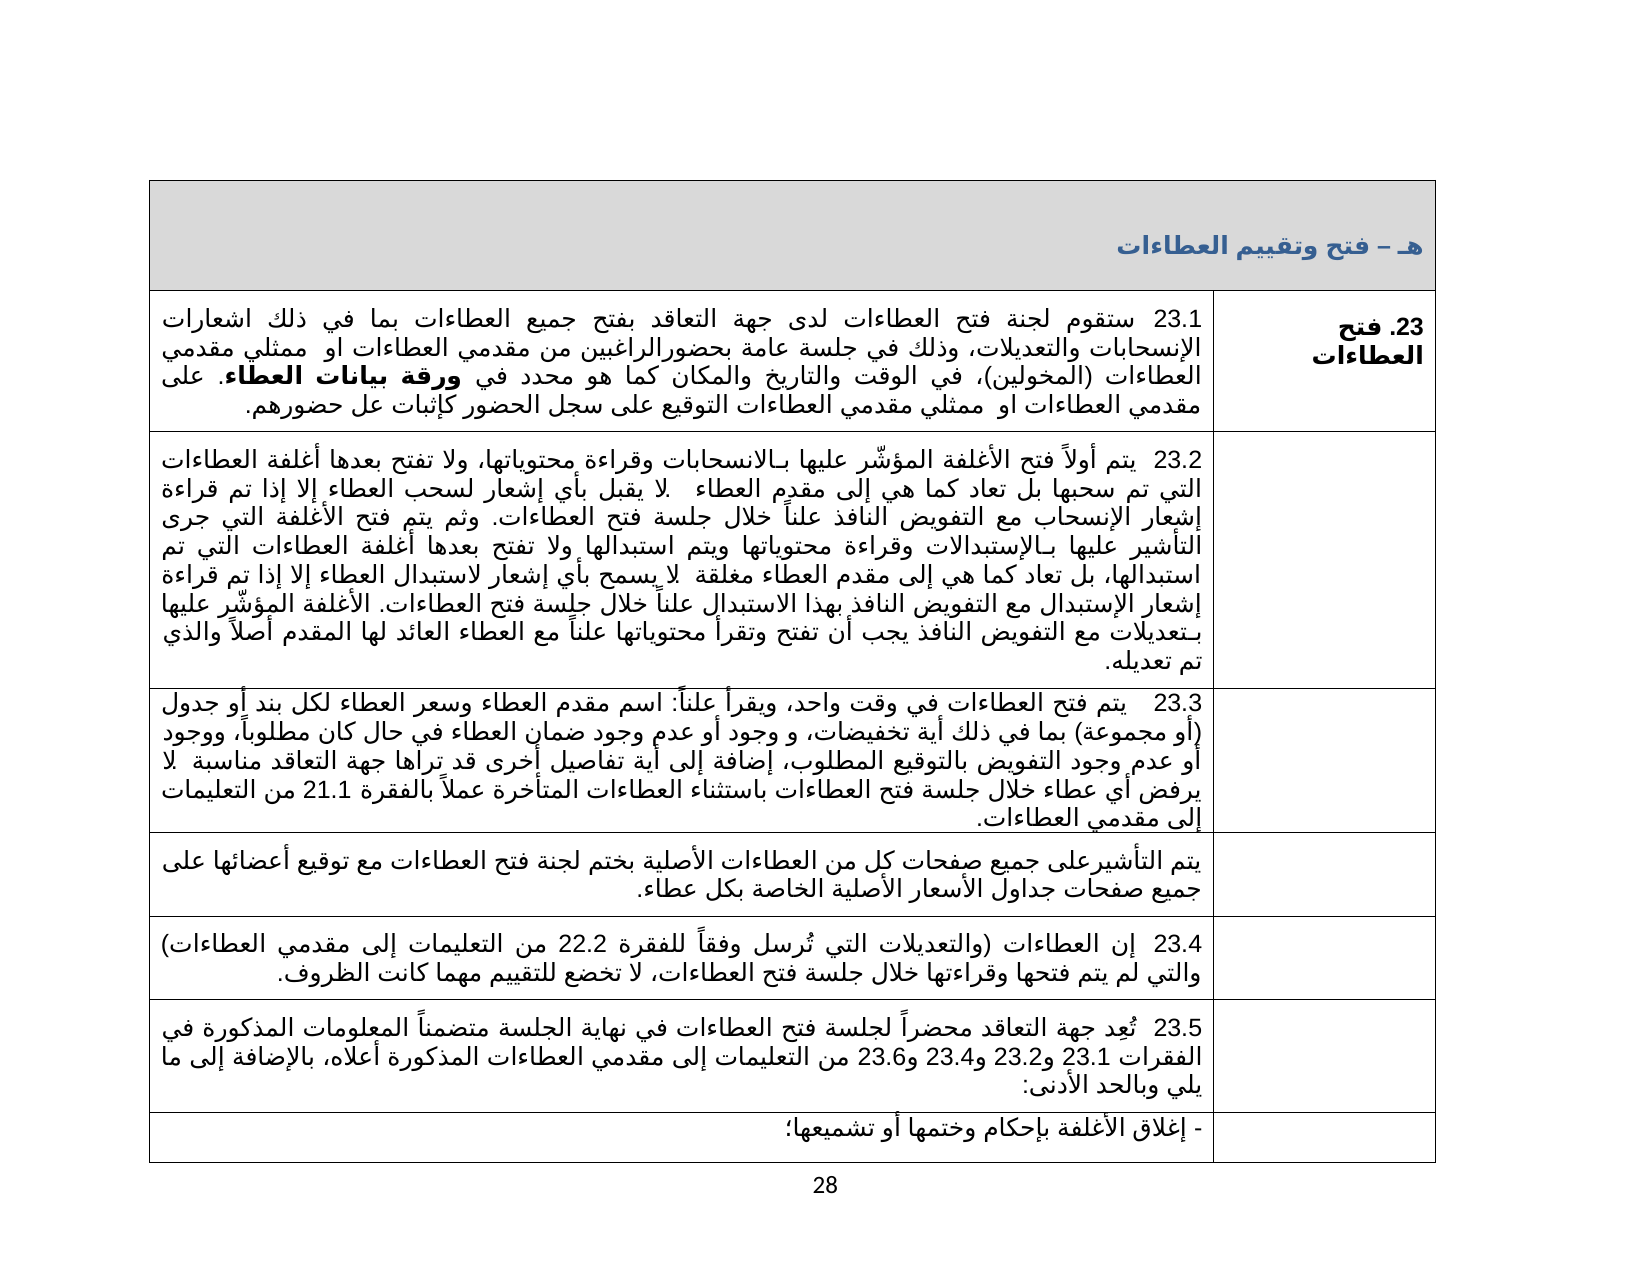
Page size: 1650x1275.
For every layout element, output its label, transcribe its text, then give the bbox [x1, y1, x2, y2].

table_cell 23.4 إن العطاءات (والتعديلات التي تُرسل وفقاً للفقرة 22.2 من التعليمات إلى مقدمي العطاءات) والتي لم يتم فتحها وقراءتها خلال جلسة فتح العطاءات، لا تخضع للتقييم مهما كانت الظروف. [150, 917, 1213, 999]
table_cell 23.1 ستقوم لجنة فتح العطاءات لدى جهة التعاقد بفتح جميع العطاءات بما في ذلك اشعارات الإنسحابات والتعديلات، وذلك في جلسة عامة بحضورالراغبين من مقدمي العطاءات او ممثلي مقدمي العطاءات (المخولين)، في الوقت والتاريخ والمكان كما هو محدد في ورقة بيانات العطاء. على مقدمي العطاءات او ممثلي مقدمي العطاءات التوقيع على سجل الحضور كإثبات عل حضورهم. [150, 291, 1213, 431]
table_cell 23.5 تُعِد جهة التعاقد محضراً لجلسة فتح العطاءات في نهاية الجلسة متضمناً المعلومات المذكورة في الفقرات 23.1 و23.2 و23.4 و23.6 من التعليمات إلى مقدمي العطاءات المذكورة أعلاه، بالإضافة إلى ما يلي وبالحد الأدنى: [150, 1000, 1213, 1112]
table_cell 23.3 يتم فتح العطاءات في وقت واحد، ويقرأ علناً: اسم مقدم العطاء وسعر العطاء لكل بند أو جدول (أو مجموعة) بما في ذلك أية تخفيضات، و وجود أو عدم وجود ضمان العطاء في حال كان مطلوباً، ووجود أو عدم وجود التفويض بالتوقيع المطلوب، إضافة إلى أية تفاصيل أخرى قد تراها جهة التعاقد مناسبة. لا يرفض أي عطاء خلال جلسة فتح العطاءات باستثناء العطاءات المتأخرة عملاً بالفقرة 21.1 من التعليمات إلى مقدمي العطاءات. [150, 689, 1213, 832]
table_header هـ – فتح وتقييم العطاءات [150, 181, 1435, 290]
table_cell [1214, 1113, 1435, 1162]
table_cell [1214, 432, 1435, 687]
table_cell - إغلاق الأغلفة بإحكام وختمها أو تشميعها؛ [150, 1113, 1213, 1162]
table_cell [1214, 917, 1435, 999]
table_cell 23.2 يتم أولاً فتح الأغلفة المؤشّر عليها بـالانسحابات وقراءة محتوياتها، ولا تفتح بعدها أغلفة العطاءات التي تم سحبها بل تعاد كما هي إلى مقدم العطاء . لا يقبل بأي إشعار لسحب العطاء إلا إذا تم قراءة إشعار الإنسحاب مع التفويض النافذ علناً خلال جلسة فتح العطاءات. وثم يتم فتح الأغلفة التي جرى التأشير عليها بـالإستبدالات وقراءة محتوياتها ويتم استبدالها ولا تفتح بعدها أغلفة العطاءات التي تم استبدالها، بل تعاد كما هي إلى مقدم العطاء مغلقة. لا يسمح بأي إشعار لاستبدال العطاء إلا إذا تم قراءة إشعار الإستبدال مع التفويض النافذ بهذا الاستبدال علناً خلال جلسة فتح العطاءات. الأغلفة المؤشّر عليها بـتعديلات مع التفويض النافذ يجب أن تفتح وتقرأ محتوياتها علناً مع العطاء العائد لها المقدم أصلاً والذي تم تعديله. [150, 432, 1213, 687]
table_cell [1214, 1000, 1435, 1112]
table_cell 23. فتح العطاءات [1214, 291, 1435, 431]
table_cell [1214, 833, 1435, 916]
table_cell يتم التأشيرعلى جميع صفحات كل من العطاءات الأصلية بختم لجنة فتح العطاءات مع توقيع أعضائها على جميع صفحات جداول الأسعار الأصلية الخاصة بكل عطاء. [150, 833, 1213, 916]
table_cell [1214, 689, 1435, 832]
